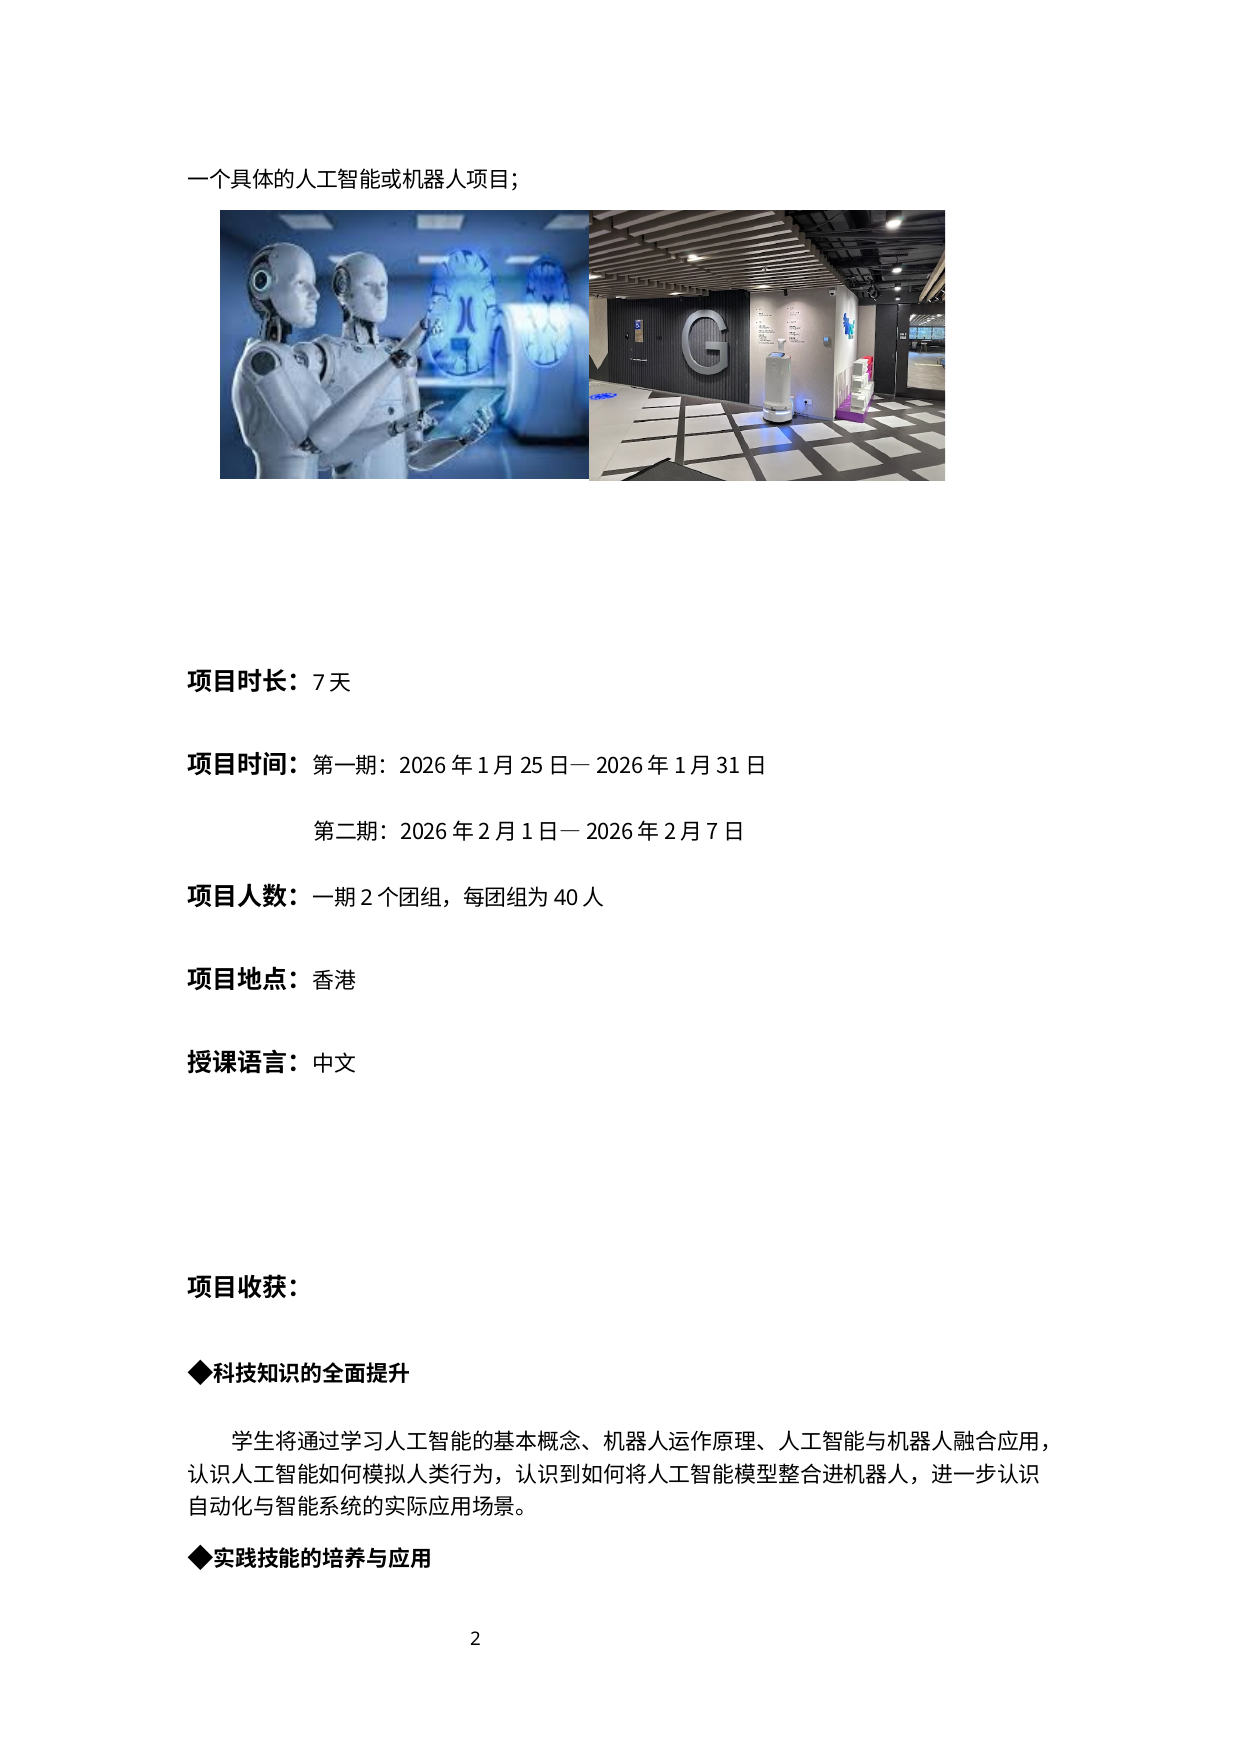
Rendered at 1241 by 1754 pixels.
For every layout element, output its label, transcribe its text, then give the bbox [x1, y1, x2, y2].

text 学生将通过学习人工智能的基本概念、机器人运作原理、人工智能与机器人融合应用，认识人工智能如何模拟人类行为，认识到如何将人工智能模型整合进机器人，进一步认识自动化与智能系统的实际应用场景。 [187, 1424, 1053, 1521]
text 授课语言：中文 [187, 1028, 1053, 1093]
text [187, 162, 1041, 194]
text 项目时间：第一期：2026年1月25日— 2026年1月31日 [187, 730, 1053, 795]
picture [220, 210, 946, 481]
text 项目人数：一期2个团组，每团组为40人 [187, 862, 1053, 927]
text 项目收获： [187, 1253, 1053, 1318]
text ◆实践技能的培养与应用 [187, 1521, 1053, 1586]
text ◆科技知识的全面提升 [187, 1336, 1053, 1401]
text 第二期：2026年2月1日— 2026年2月7日 [187, 813, 1053, 846]
text 项目时长：7天 [187, 647, 1053, 712]
text 项目地点：香港 [187, 945, 1053, 1010]
